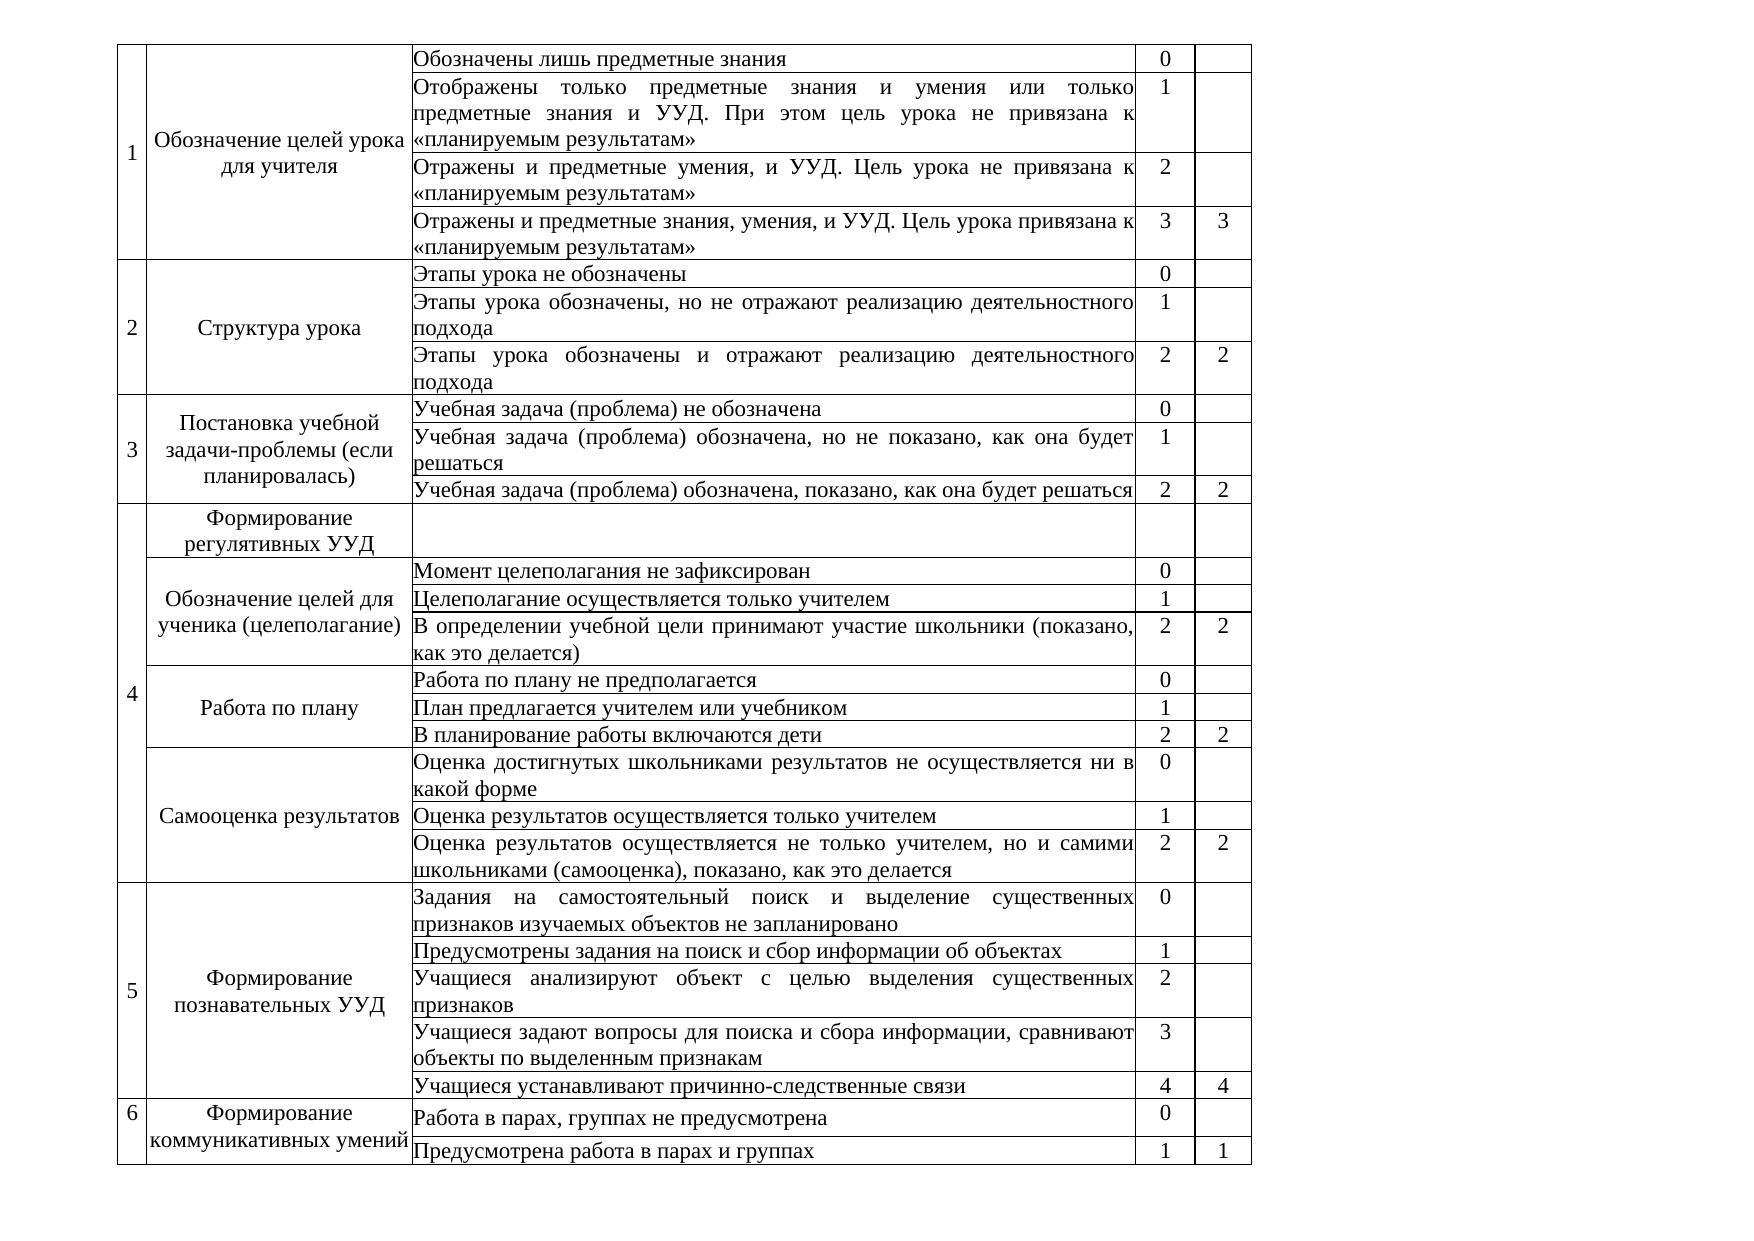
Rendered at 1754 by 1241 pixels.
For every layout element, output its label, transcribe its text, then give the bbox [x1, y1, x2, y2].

table_cell 2 [118, 260, 146, 394]
table_cell 1 [1136, 585, 1194, 611]
table_cell Самооценка результатов [147, 748, 412, 882]
table_cell 3 [1196, 207, 1251, 259]
table_cell Формирование коммуникативных умений (работа в парах, группах) [147, 1099, 412, 1163]
table_cell Этапы урока обозначены и отражают реализацию деятельностного подхода [413, 342, 1135, 394]
table_cell Момент целеполагания не зафиксирован [413, 558, 1135, 584]
table_cell 0 [1136, 748, 1194, 801]
table_cell 5 [118, 883, 146, 1098]
table_cell 4 [1136, 1072, 1194, 1098]
table_cell 2 [1196, 476, 1251, 503]
table_cell 1 [1136, 288, 1194, 341]
table_cell [413, 504, 1135, 557]
table_cell Задания на самостоятельный поиск и выделение существенных признаков изучаемых объектов не запланировано [413, 883, 1135, 936]
table_cell [1196, 666, 1251, 692]
table_cell [1196, 585, 1251, 611]
table_cell 0 [1136, 45, 1194, 72]
table_cell Учащиеся устанавливают причинно-следственные связи [413, 1072, 1135, 1098]
table_cell Отображены только предметные знания и умения или только предметные знания и УУД. При этом цель урока не привязана к «планируемым результатам» [413, 73, 1135, 152]
table_cell [1196, 1099, 1251, 1136]
table_cell 1 [1136, 694, 1194, 720]
table_cell 2 [1136, 342, 1194, 394]
table_cell 2 [1196, 613, 1251, 665]
table_cell [1196, 45, 1251, 72]
table_cell Этапы урока обозначены, но не отражают реализацию деятельностного подхода [413, 288, 1135, 341]
table_cell Учебная задача (проблема) не обозначена [413, 395, 1135, 422]
table_cell 3 [118, 395, 146, 503]
table_cell 0 [1136, 666, 1194, 692]
table_cell [1196, 964, 1251, 1017]
table_cell 2 [1136, 964, 1194, 1017]
table_cell 2 [1136, 153, 1194, 206]
table_cell [1196, 694, 1251, 720]
table_cell Работа по плану не предполагается [413, 666, 1135, 692]
table_cell [1196, 260, 1251, 287]
table_cell 6 [118, 1099, 146, 1163]
table_cell 0 [1136, 395, 1194, 422]
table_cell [413, 1137, 1135, 1163]
table_cell 0 [1136, 558, 1194, 584]
table_cell Формирование регулятивных УУД [147, 504, 412, 557]
table_cell В планирование работы включаются дети [413, 721, 1135, 747]
table_cell Отражены и предметные знания, умения, и УУД. Цель урока привязана к «планируемым результатам» [413, 207, 1135, 259]
table_cell Обозначение целей урока для учителя [147, 45, 412, 259]
table_cell [1196, 288, 1251, 341]
table_cell 1 [1196, 1137, 1251, 1163]
table_cell 4 [118, 504, 146, 882]
table_cell 2 [1136, 830, 1194, 882]
table_cell [1196, 748, 1251, 801]
table_cell 4 [1196, 1072, 1251, 1098]
table_cell 1 [1136, 802, 1194, 828]
table_cell [1196, 73, 1251, 152]
table_cell 1 [118, 45, 146, 259]
table_cell [1196, 504, 1251, 557]
table_cell 0 [1136, 1099, 1194, 1136]
table_cell 0 [1136, 883, 1194, 936]
table_cell 1 [1136, 937, 1194, 963]
table_cell Постановка учебной задачи-проблемы (если планировалась) [147, 395, 412, 503]
table_cell [1196, 937, 1251, 963]
table_cell План предлагается учителем или учебником [413, 694, 1135, 720]
table_cell [1196, 883, 1251, 936]
table_cell 2 [1136, 476, 1194, 503]
table_cell Оценка достигнутых школьниками результатов не осуществляется ни в какой форме [413, 748, 1135, 801]
table_cell Работа в парах, группах не предусмотрена [413, 1099, 1135, 1136]
table_cell Учебная задача (проблема) обозначена, но не показано, как она будет решаться [413, 423, 1135, 475]
table_cell Отражены и предметные умения, и УУД. Цель урока не привязана к «планируемым результатам» [413, 153, 1135, 206]
table_cell Обозначены лишь предметные знания [413, 45, 1135, 72]
table_cell В определении учебной цели принимают участие школьники (показано, как это делается) [413, 613, 1135, 665]
table_cell 2 [1196, 830, 1251, 882]
table_cell [1136, 504, 1194, 557]
table_cell Формирование познавательных УУД [147, 883, 412, 1098]
table_cell 1 [1136, 1137, 1194, 1163]
table_cell Структура урока [147, 260, 412, 394]
table_cell [1196, 395, 1251, 422]
table_cell 2 [1196, 342, 1251, 394]
table_cell Оценка результатов осуществляется только учителем [413, 802, 1135, 828]
table_cell 2 [1196, 721, 1251, 747]
table_cell Этапы урока не обозначены [413, 260, 1135, 287]
table_cell 1 [1136, 73, 1194, 152]
table_cell 2 [1136, 721, 1194, 747]
table_cell Обозначение целей для ученика (целеполагание) [147, 558, 412, 665]
table_cell 0 [1136, 260, 1194, 287]
table_cell [1196, 1018, 1251, 1071]
table_cell 1 [1136, 423, 1194, 475]
table_cell Учащиеся задают вопросы для поиска и сбора информации, сравнивают объекты по выделенным признакам [413, 1018, 1135, 1071]
table_cell Предусмотрены задания на поиск и сбор информации об объектах [413, 937, 1135, 963]
table_cell 3 [1136, 207, 1194, 259]
table_cell 3 [1136, 1018, 1194, 1071]
table_cell [1196, 423, 1251, 475]
table_cell Оценка результатов осуществляется не только учителем, но и самими школьниками (самооценка), показано, как это делается [413, 830, 1135, 882]
table_cell Учащиеся анализируют объект с целью выделения существенных признаков [413, 964, 1135, 1017]
table_cell Целеполагание осуществляется только учителем [413, 585, 1135, 611]
table_cell Работа по плану [147, 666, 412, 747]
table_cell Учебная задача (проблема) обозначена, показано, как она будет решаться [413, 476, 1135, 503]
table_cell [1196, 802, 1251, 828]
table_cell [1196, 558, 1251, 584]
table_cell 2 [1136, 613, 1194, 665]
table_cell [1196, 153, 1251, 206]
